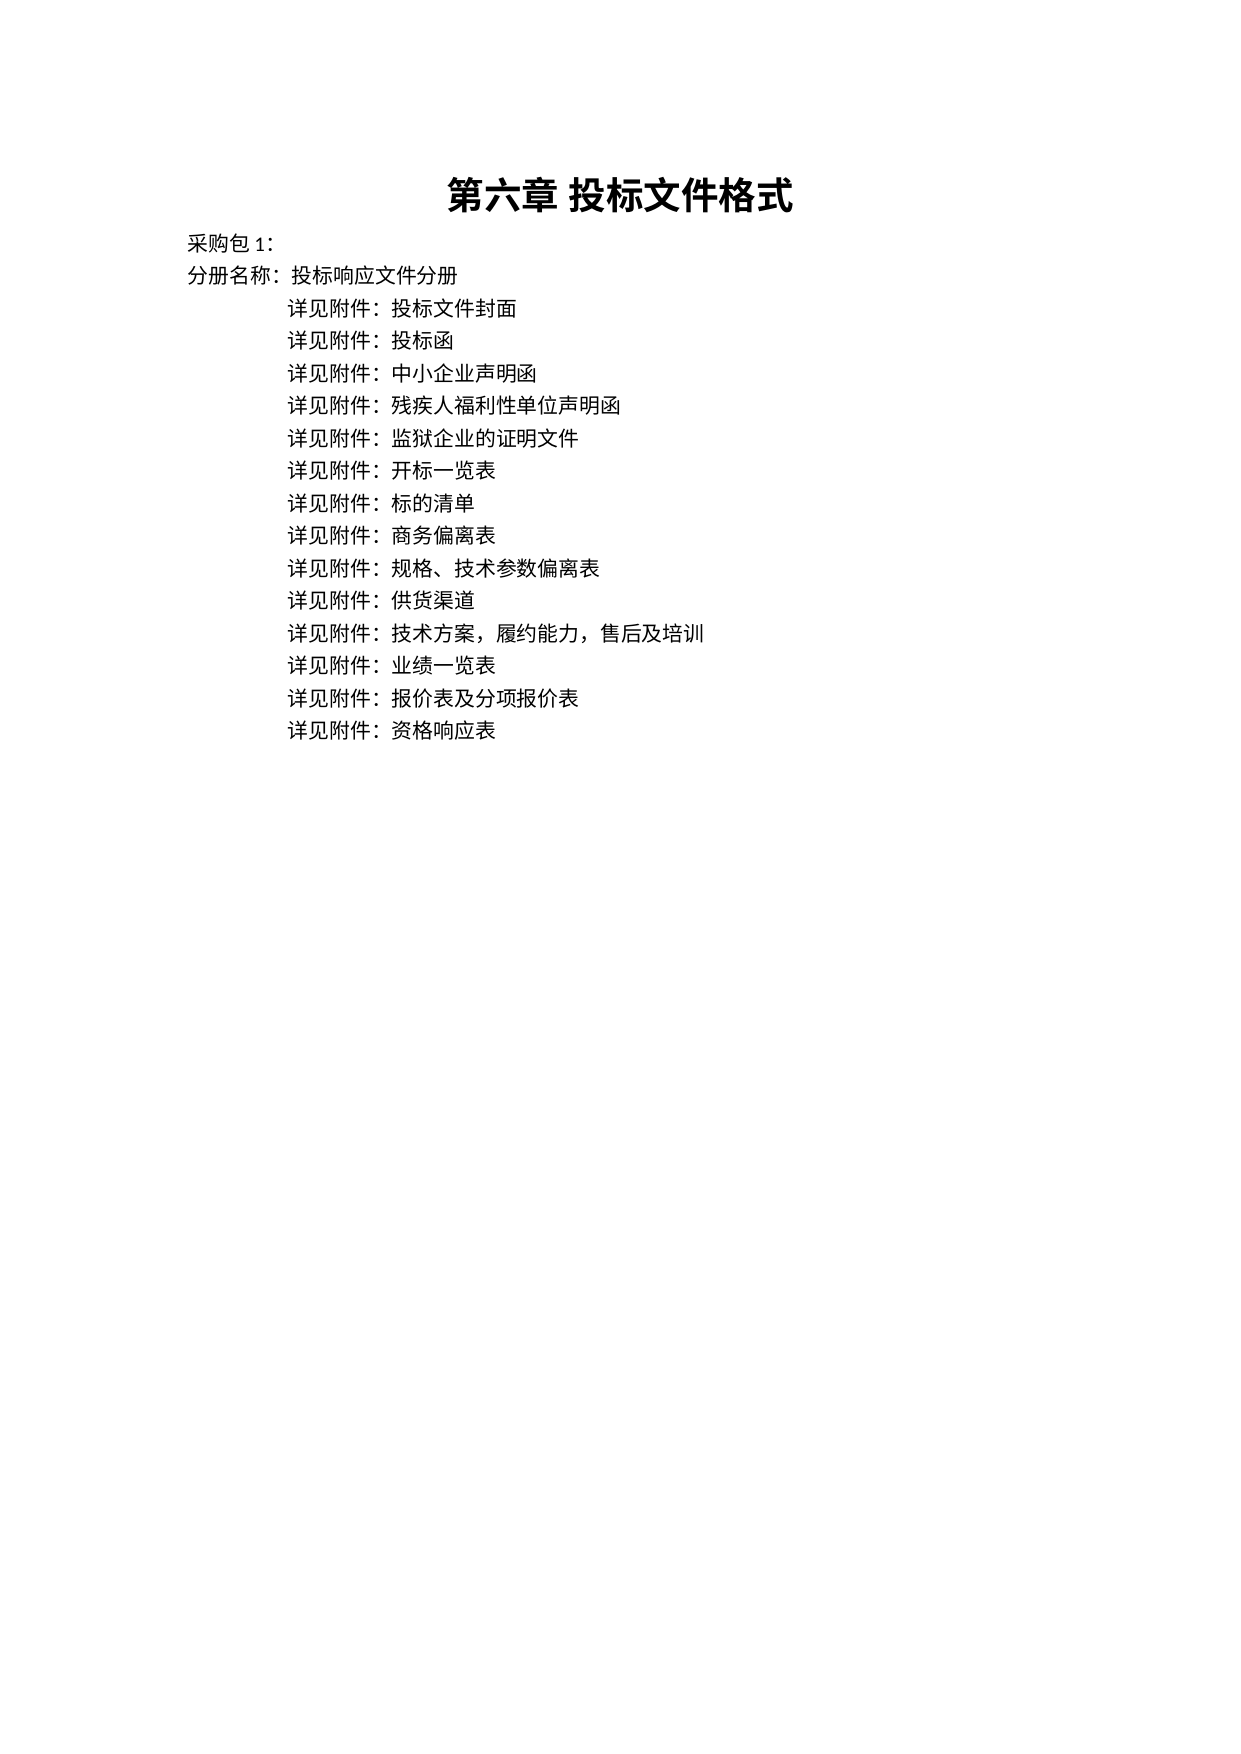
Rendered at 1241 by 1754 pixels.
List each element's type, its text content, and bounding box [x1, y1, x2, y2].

text 详见附件：监狱企业的证明文件 [187, 422, 1053, 454]
text 采购包1： [187, 227, 1053, 259]
text 详见附件：资格响应表 [187, 714, 1053, 747]
text 分册名称：投标响应文件分册 [187, 259, 1053, 292]
text 详见附件：投标函 [187, 324, 1053, 357]
text 第六章 投标文件格式 [187, 162, 1053, 227]
text 详见附件：规格、技术参数偏离表 [187, 552, 1053, 584]
text 详见附件：报价表及分项报价表 [187, 682, 1053, 714]
text 详见附件：中小企业声明函 [187, 357, 1053, 389]
text 详见附件：商务偏离表 [187, 519, 1053, 552]
text 详见附件：标的清单 [187, 487, 1053, 519]
text 详见附件：开标一览表 [187, 454, 1053, 487]
text 详见附件：技术方案，履约能力，售后及培训 [187, 617, 1053, 649]
text 详见附件：投标文件封面 [187, 292, 1053, 324]
text 详见附件：供货渠道 [187, 584, 1053, 617]
text 详见附件：业绩一览表 [187, 649, 1053, 682]
text 详见附件：残疾人福利性单位声明函 [187, 389, 1053, 422]
